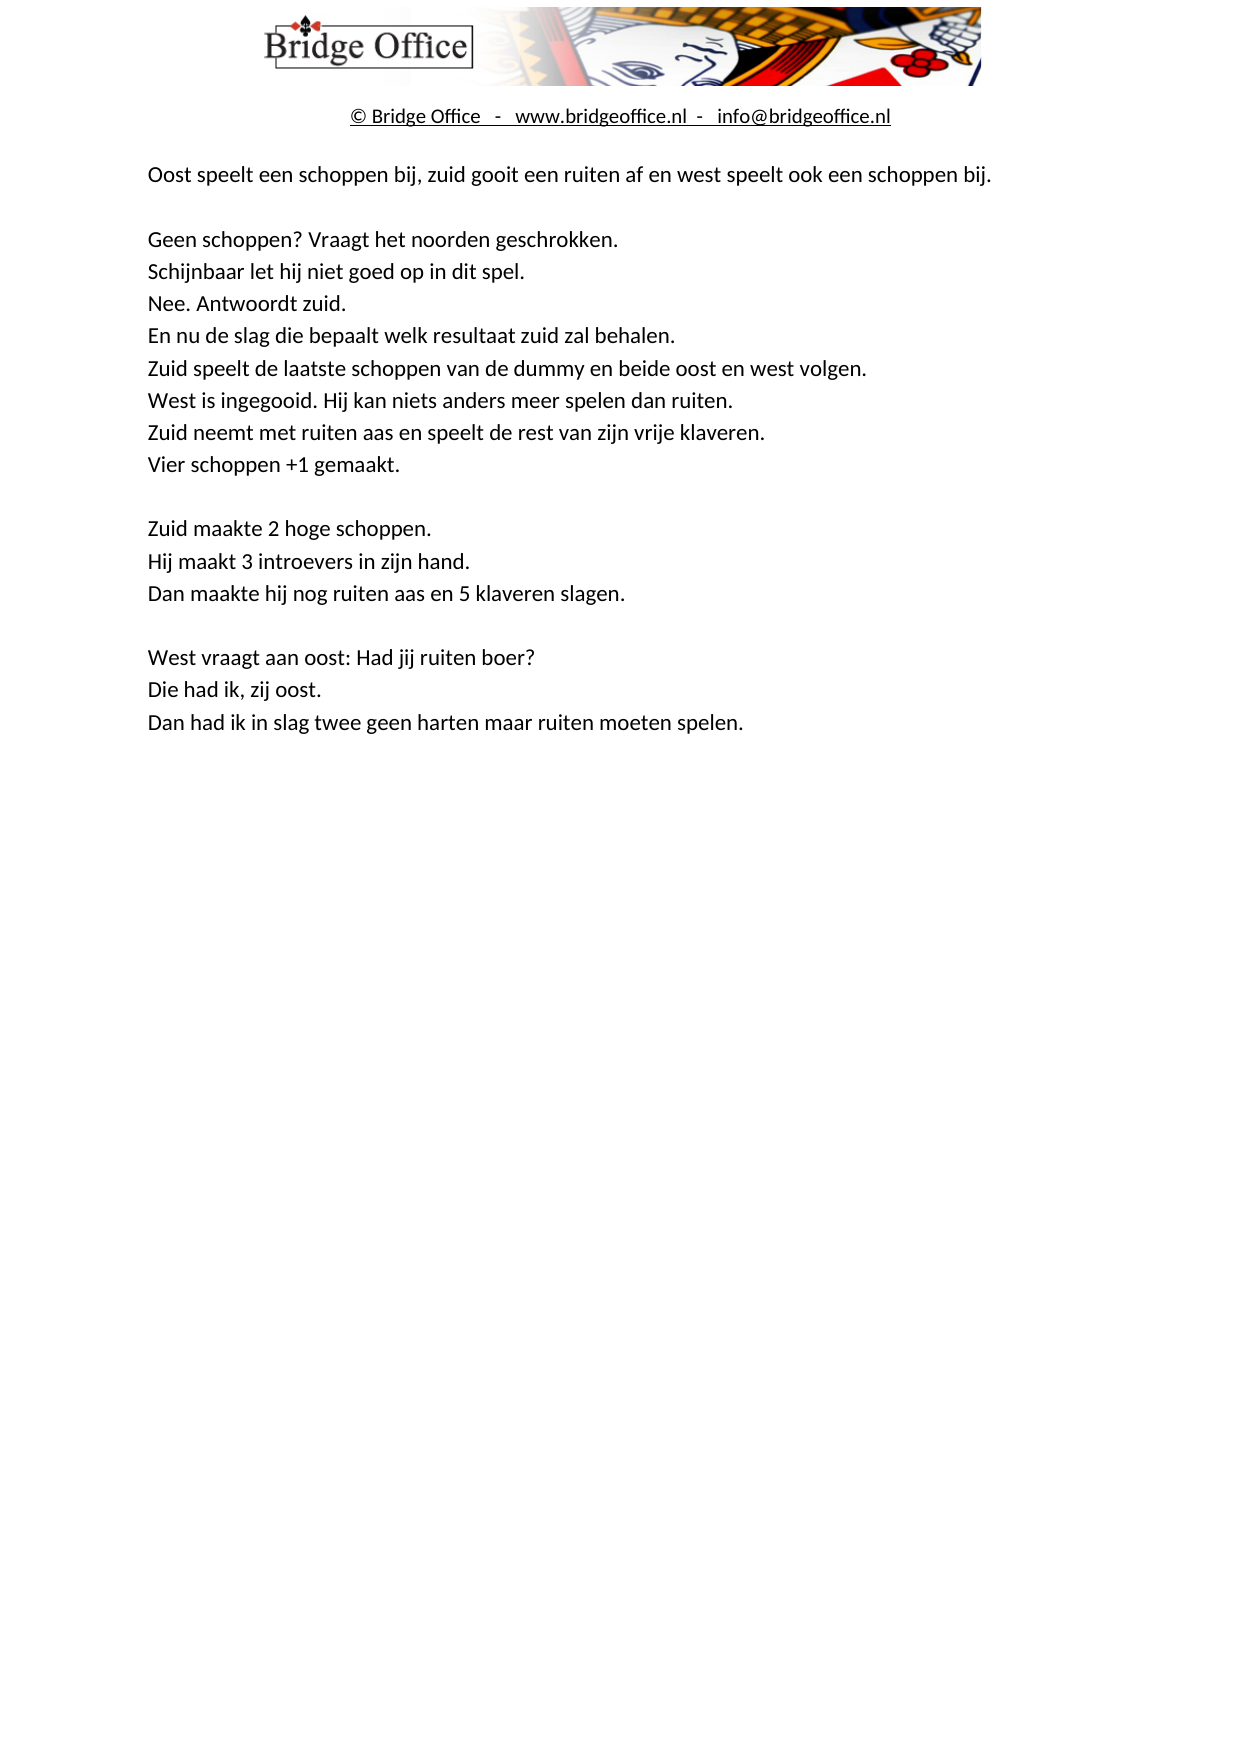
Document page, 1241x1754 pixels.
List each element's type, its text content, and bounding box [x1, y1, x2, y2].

text Die had ik, zij oost. [148, 676, 1093, 703]
text Vier schoppen +1 gemaakt. [148, 450, 1093, 478]
text Schijnbaar let hij niet goed op in dit spel. [148, 257, 1093, 285]
text Dan maakte hij nog ruiten aas en 5 klaveren slagen. [148, 579, 1093, 607]
text Nee. Antwoordt zuid. [148, 289, 1093, 317]
text Geen schoppen? Vraagt het noorden geschrokken. [148, 225, 1093, 253]
text West is ingegooid. Hij kan niets anders meer spelen dan ruiten. [148, 386, 1093, 414]
text En nu de slag die bepaalt welk resultaat zuid zal behalen. [148, 321, 1093, 349]
text West vraagt aan oost: Had jij ruiten boer? [148, 643, 1093, 671]
text Hij maakt 3 introevers in zijn hand. [148, 547, 1093, 575]
text Oost speelt een schoppen bij, zuid gooit een ruiten af en west speelt ook een schoppen bij. [148, 161, 1093, 188]
text Zuid maakte 2 hoge schoppen. [148, 514, 1093, 543]
text Zuid speelt de laatste schoppen van de dummy en beide oost en west volgen. [148, 354, 1093, 382]
picture [237, 7, 980, 85]
text Zuid neemt met ruiten aas en speelt de rest van zijn vrije klaveren. [148, 418, 1093, 446]
text Dan had ik in slag twee geen harten maar ruiten moeten spelen. [148, 708, 1093, 736]
